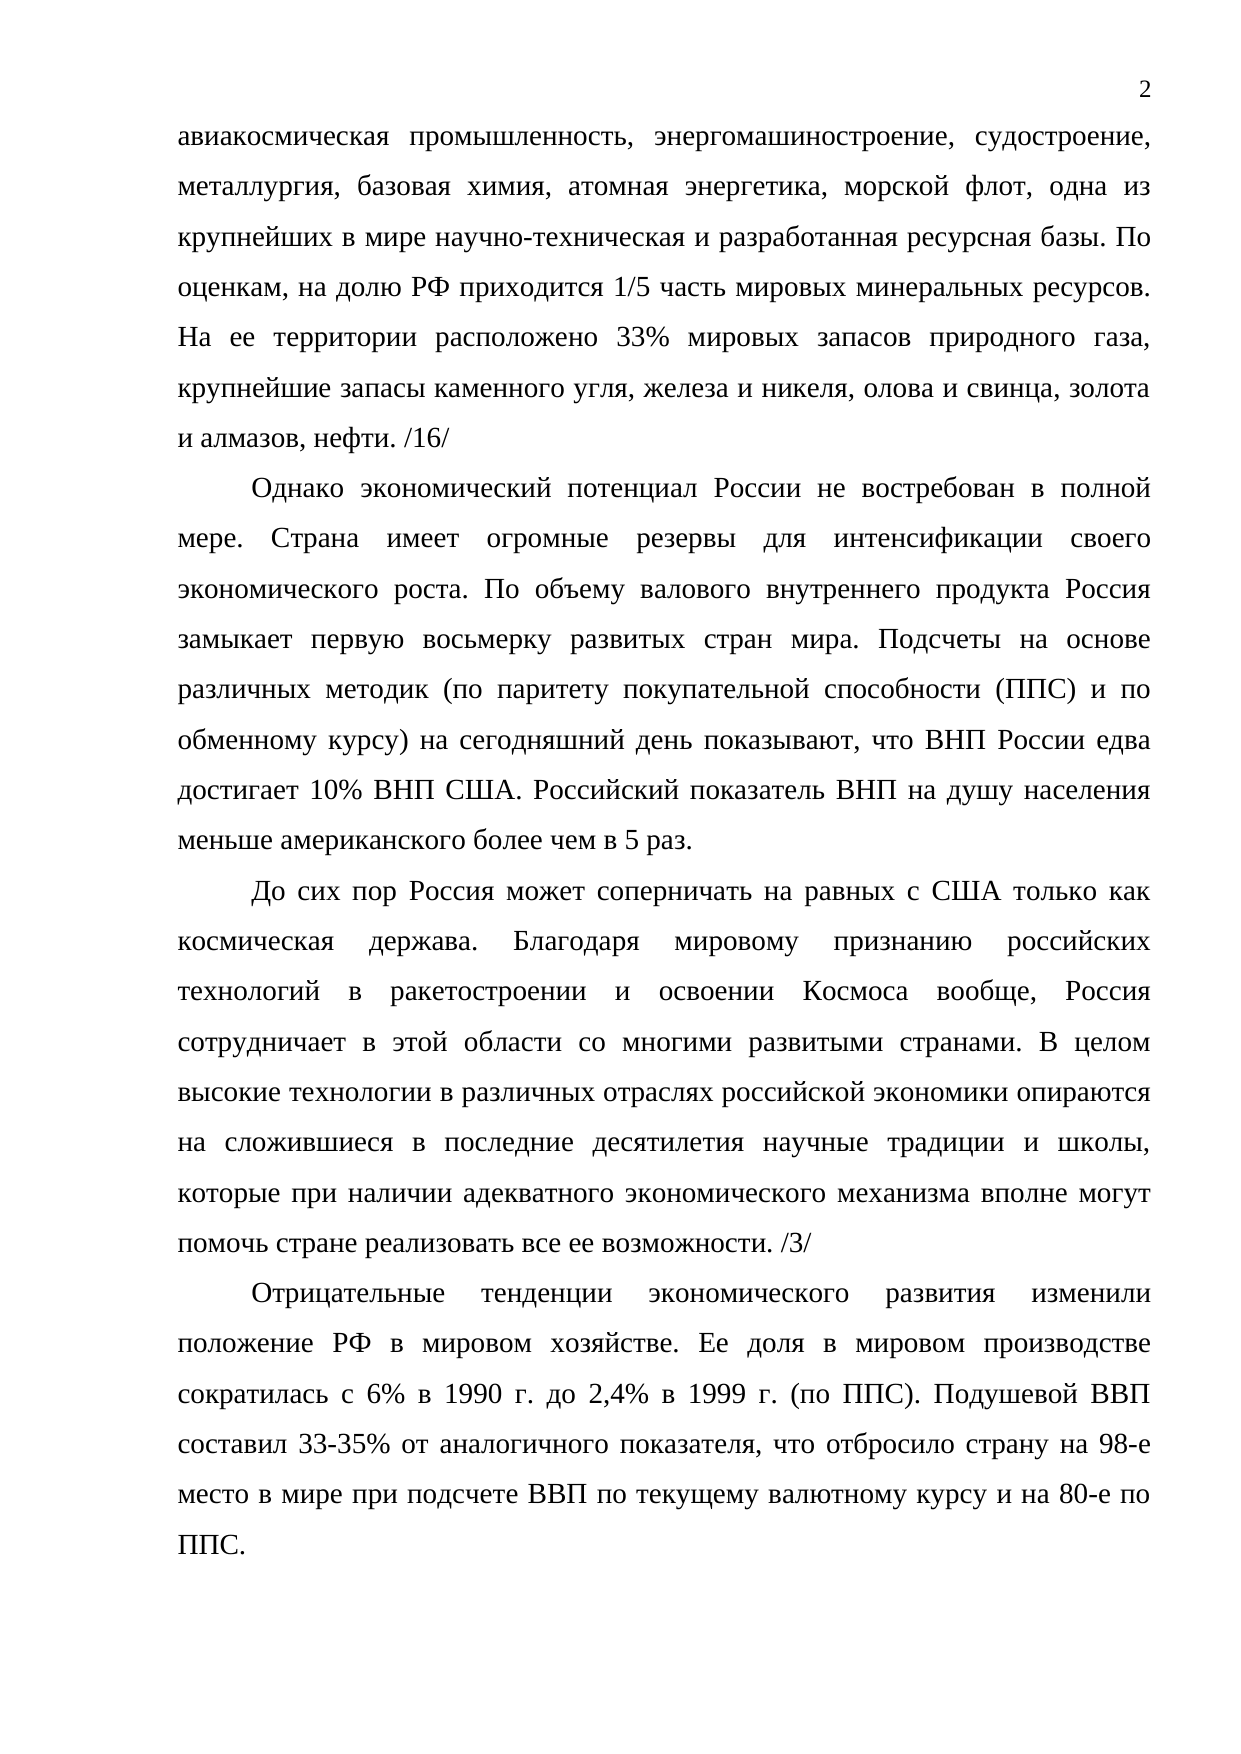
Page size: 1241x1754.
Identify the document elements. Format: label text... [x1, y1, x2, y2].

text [177, 118, 1152, 453]
text До сих пор Россия может соперничать на равных с США только как космическая держава. Благодаря мировому признанию российских технологий в ракетостроении и освоении Космоса вообще, Россия сотрудничает в этой области со многими развитыми странами. В целом высокие технологии в различных отраслях российской экономики опираются на сложившиеся в последние десятилетия научные традиции и школы, которые при наличии адекватного экономического механизма вполне могут помочь стране реализовать все ее возможности. /3/ [177, 873, 1152, 1258]
text Отрицательные тенденции экономического развития изменили положение РФ в мировом хозяйстве. Ее доля в мировом производстве сократилась с 6% в . до 2,4% в 1999 г. (по ППС). Подушевой ВВП составил 33-35% от аналогичного показателя, что отбросило страну на 98-е место в мире при подсчете ВВП по текущему валютному курсу и на 80-е по ППС. [177, 1275, 1152, 1560]
text Однако экономический потенциал России не востребован в полной мере. Страна имеет огромные резервы для интенсификации своего экономического роста. По объему валового внутреннего продукта Россия замыкает первую восьмерку развитых стран мира. Подсчеты на основе различных методик (по паритету покупательной способности (ППС) и по обменному курсу) на сегодняшний день показывают, что ВНП России едва достигает 10% ВНП США. Российский показатель ВНП на душу населения меньше американского более чем в 5 раз. [177, 470, 1152, 856]
